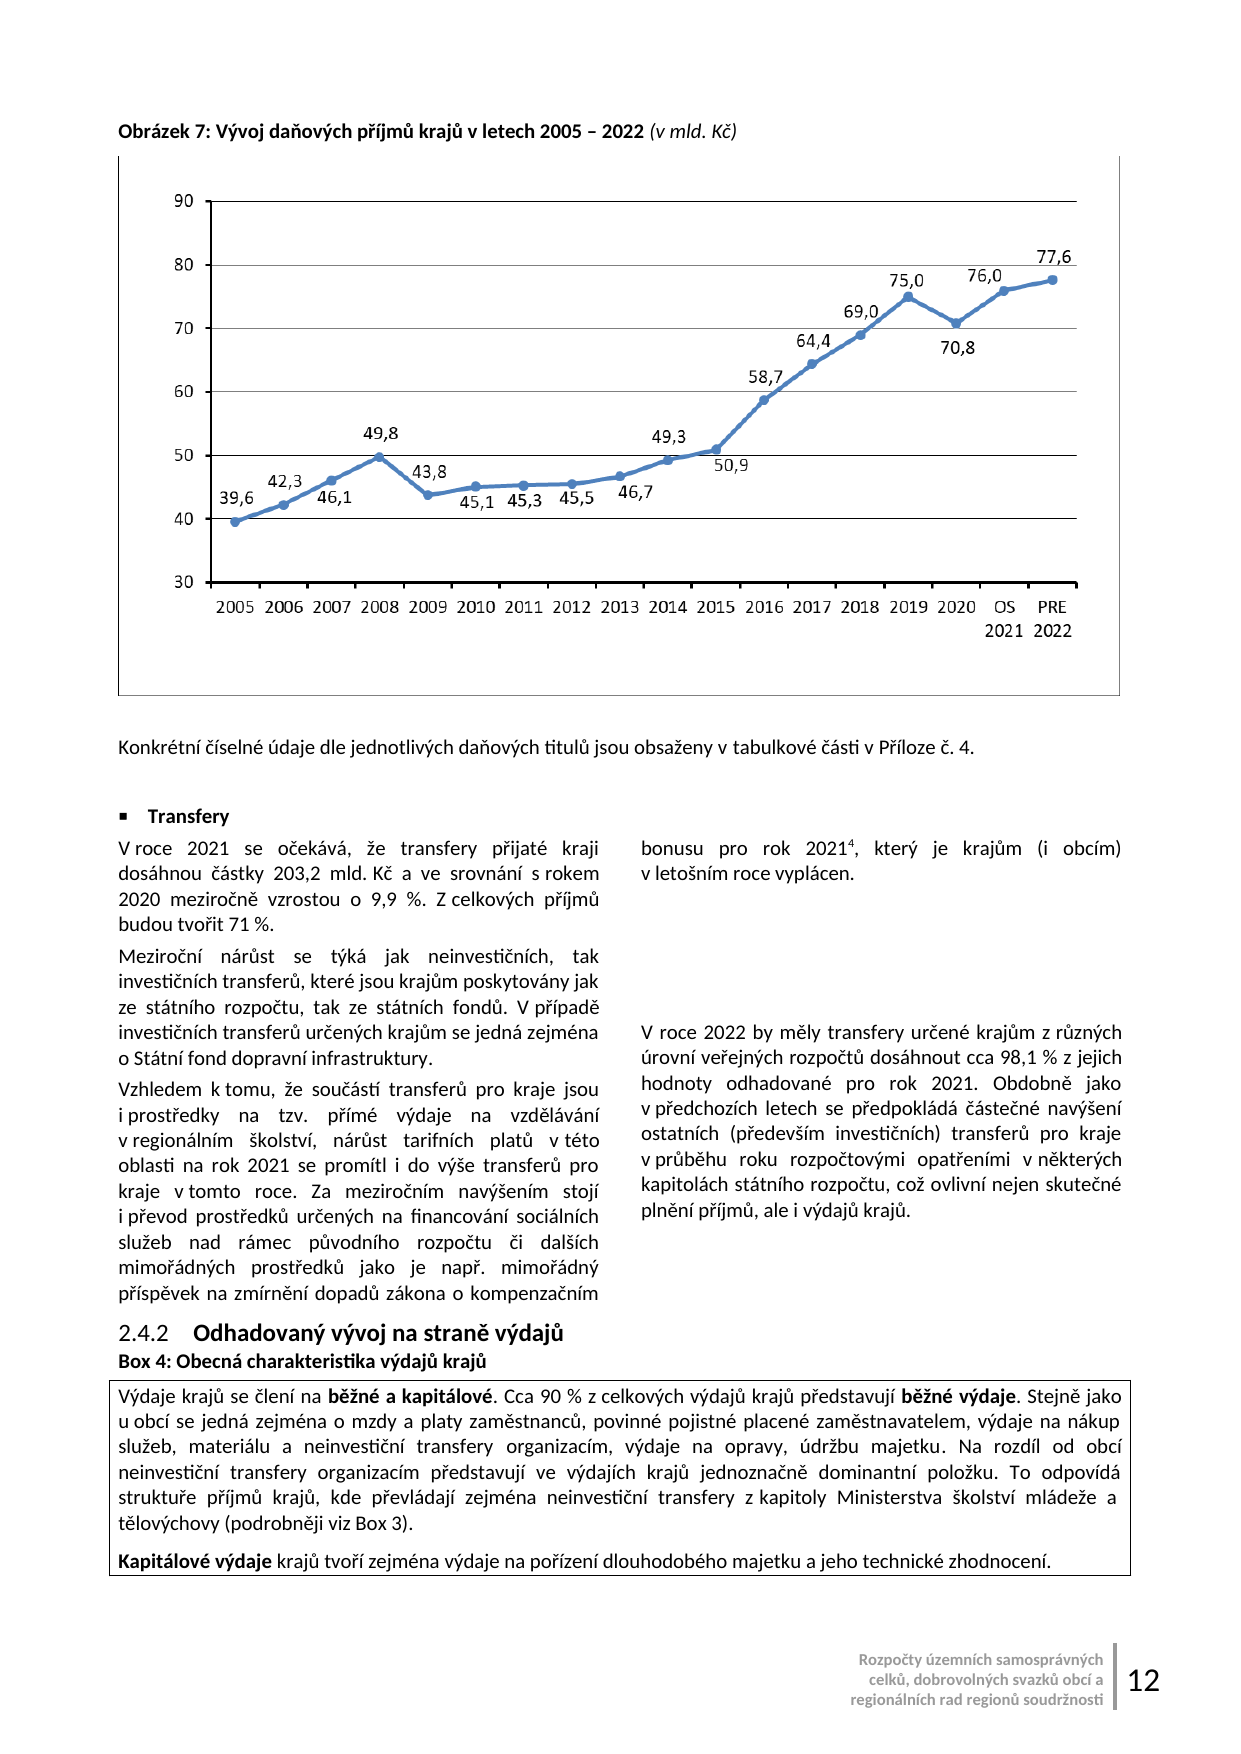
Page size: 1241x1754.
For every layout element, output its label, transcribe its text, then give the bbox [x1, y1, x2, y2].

picture [118, 156, 1120, 696]
text Kapitálové výdaje krajů tvoří zejména výdaje na pořízení dlouhodobého majetku a jeho technické zhodnocení. [110, 1545, 1130, 1575]
text V roce 2021 se očekává, že transfery přijaté kraji dosáhnou částky 203,2 mld. Kč a ve srovnání s rokem 2020 meziročně vzrostou o 9,9 %. Z celkových příjmů budou tvořit 71 %. [118, 835, 599, 937]
text Výdaje krajů se člení na běžné a kapitálové. Cca 90 % z celkových výdajů krajů představují běžné výdaje. Stejně jako u obcí se jedná zejména o mzdy a platy zaměstnanců, povinné pojistné placené zaměstnavatelem, výdaje na nákup služeb, materiálu a neinvestiční transfery organizacím, výdaje na opravy, údržbu majetku. Na rozdíl od obcí neinvestiční transfery organizacím představují ve výdajích krajů jednoznačně dominantní položku. To odpovídá struktuře příjmů krajů, kde převládají zejména neinvestiční transfery z kapitoly Ministerstva školství mládeže a tělovýchovy (podrobněji viz Box 3). [110, 1381, 1130, 1535]
text Konkrétní číselné údaje dle jednotlivých daňových titulů jsou obsaženy v tabulkové části v Příloze č. 4. [118, 734, 1122, 759]
list Transfery [118, 803, 583, 829]
text Box 4: Obecná charakteristika výdajů krajů [118, 1348, 1122, 1373]
text Obrázek 7: Vývoj daňových příjmů krajů v letech 2005 – 2022 (v mld. Kč) [118, 118, 1122, 143]
subtitle Odhadovaný vývoj na straně výdajů [118, 1318, 1122, 1348]
text Meziroční nárůst se týká jak neinvestičních, tak investičních transferů, které jsou krajům poskytovány jak ze státního rozpočtu, tak ze státních fondů. V případě investičních transferů určených krajům se jedná zejména o Státní fond dopravní infrastruktury. [118, 943, 599, 1070]
text Vzhledem k tomu, že součástí transferů pro kraje jsou i prostředky na tzv. přímé výdaje na vzdělávání v regionálním školství, nárůst tarifních platů v této oblasti na rok 2021 se promítl i do výše transferů pro kraje v tomto roce. Za meziročním navýšením stojí i převod prostředků určených na financování sociálních služeb nad rámec původního rozpočtu či dalších mimořádných prostředků jako je např. mimořádný příspěvek na zmírnění dopadů zákona o kompenzačním bonusu pro rok 2021, který je krajům (i obcím) v letošním roce vyplácen. [118, 1076, 599, 1305]
text V roce 2022 by měly transfery určené krajům z různých úrovní veřejných rozpočtů dosáhnout cca 98,1 % z jejich hodnoty odhadované pro rok 2021. Obdobně jako v předchozích letech se předpokládá částečné navýšení ostatních (především investičních) transferů pro kraje v průběhu roku rozpočtovými opatřeními v některých kapitolách státního rozpočtu, což ovlivní nejen skutečné plnění příjmů, ale i výdajů krajů. [641, 1019, 1122, 1222]
